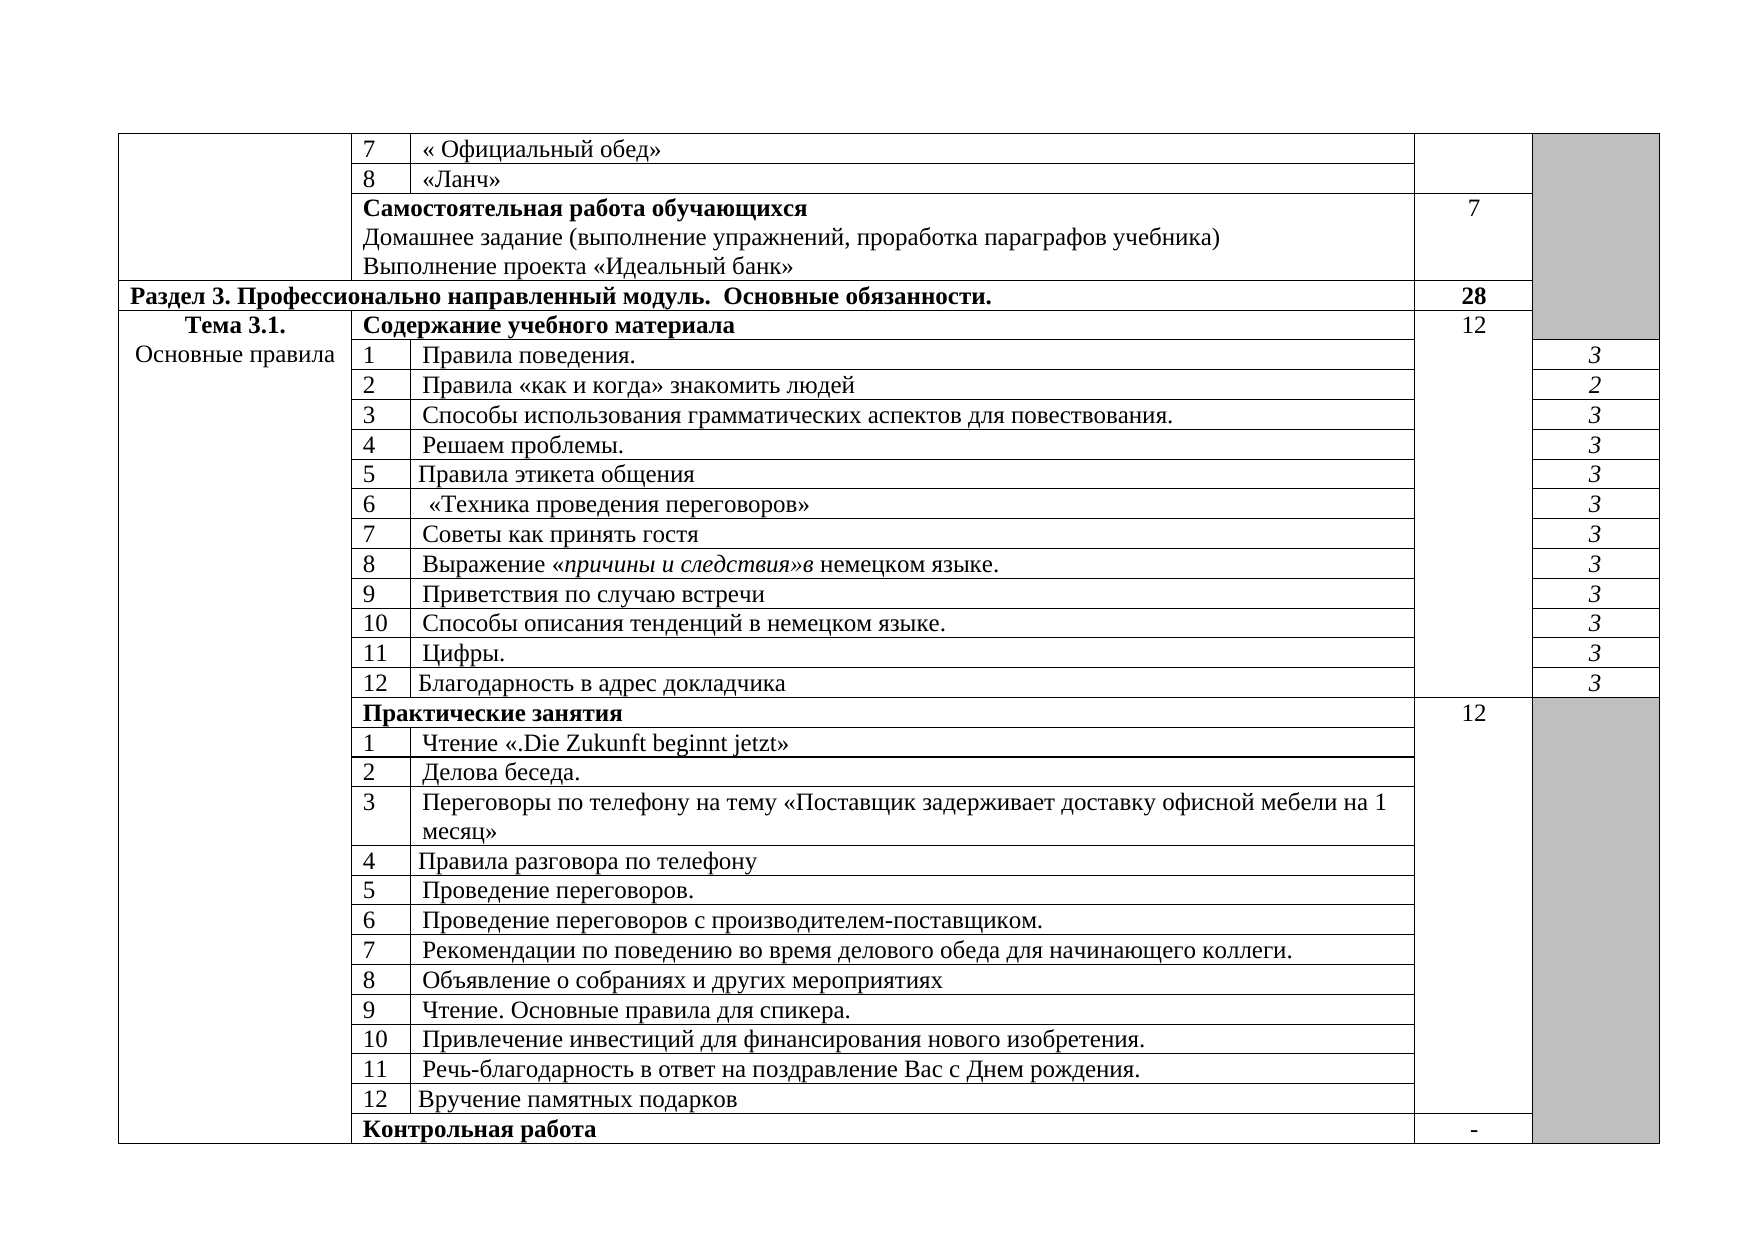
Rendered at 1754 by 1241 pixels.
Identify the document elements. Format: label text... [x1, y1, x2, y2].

table_cell 11 [352, 638, 410, 667]
table_cell Рекомендации по поведению во время делового обеда для начинающего коллеги. [411, 935, 1414, 964]
table_cell Раздел 3. Профессионально направленный модуль. Основные обязанности. [119, 281, 1414, 309]
table_cell 4 [352, 430, 410, 458]
table_cell Приветствия по случаю встречи [411, 579, 1414, 607]
table_cell 4 [352, 846, 410, 874]
table_cell - [1415, 1114, 1532, 1143]
table_cell 28 [1415, 281, 1532, 309]
table_cell 3 [1533, 340, 1659, 369]
table_cell 12 [352, 1084, 410, 1113]
table_cell 3 [352, 400, 410, 429]
table_cell Правила поведения. [411, 340, 1414, 369]
table_cell 1 [352, 728, 410, 756]
table_cell Правила этикета общения [411, 460, 1414, 488]
table_cell 2 [352, 758, 410, 786]
table_cell Контрольная работа [352, 1114, 1414, 1143]
table_cell «Ланч» [411, 164, 1414, 192]
table_cell 3 [1533, 668, 1659, 697]
table_cell Выражение «причины и следствия»в немецком языке. [411, 549, 1414, 578]
table_cell 3 [1533, 609, 1659, 637]
table_cell Правила «как и когда» знакомить людей [411, 370, 1414, 399]
table_cell 9 [352, 579, 410, 607]
table_cell Практические занятия [352, 698, 1414, 727]
table_cell 3 [1533, 430, 1659, 458]
table_cell Способы описания тенденций в немецком языке. [411, 609, 1414, 637]
table_cell 3 [1533, 579, 1659, 607]
table_cell 5 [352, 460, 410, 488]
table_cell Самостоятельная работа обучающихся Домашнее задание (выполнение упражнений, проработка параграфов учебника) Выполнение проекта «Идеальный банк» [352, 194, 1414, 280]
table_cell 3 [1533, 460, 1659, 488]
table_cell 3 [1533, 638, 1659, 667]
table_cell 7 [352, 519, 410, 548]
table_cell 6 [352, 489, 410, 518]
table_cell Проведение переговоров. [411, 876, 1414, 904]
table_cell « Официальный обед» [411, 134, 1414, 163]
table_cell 8 [352, 549, 410, 578]
table_cell Чтение «.Die Zukunft beginnt jetzt» [411, 728, 1414, 756]
table_cell 2 [352, 370, 410, 399]
table_cell Речь-благодарность в ответ на поздравление Вас с Днем рождения. [411, 1054, 1414, 1083]
table_cell Решаем проблемы. [411, 430, 1414, 458]
table_cell 1 [352, 340, 410, 369]
table_cell Благодарность в адрес докладчика [411, 668, 1414, 697]
table_cell 3 [1533, 549, 1659, 578]
table_cell 12 [1415, 311, 1532, 697]
table_cell 7 [352, 935, 410, 964]
table_cell Советы как принять гостя [411, 519, 1414, 548]
table_cell 2 [1533, 370, 1659, 399]
table_cell 12 [352, 668, 410, 697]
table_cell 10 [352, 609, 410, 637]
table_cell Объявление о собраниях и других мероприятиях [411, 965, 1414, 994]
table_cell Делова беседа. [411, 758, 1414, 786]
table_cell 7 [352, 134, 410, 163]
table_cell 10 [352, 1025, 410, 1053]
table_cell 6 [352, 905, 410, 934]
table_cell 3 [352, 787, 410, 845]
table_cell Вручение памятных подарков [411, 1084, 1414, 1113]
table_cell 12 [1415, 698, 1532, 1113]
table_cell 3 [1533, 400, 1659, 429]
table_cell 7 [1415, 194, 1532, 280]
table_cell 11 [352, 1054, 410, 1083]
table_cell Привлечение инвестиций для финансирования нового изобретения. [411, 1025, 1414, 1053]
table_cell 9 [352, 995, 410, 1023]
table_cell 3 [1533, 519, 1659, 548]
table_cell Правила разговора по телефону [411, 846, 1414, 874]
table_cell 8 [352, 965, 410, 994]
table_cell Проведение переговоров с производителем-поставщиком. [411, 905, 1414, 934]
table_cell Чтение. Основные правила для спикера. [411, 995, 1414, 1023]
table_cell Тема 3.1. Основные правила [119, 311, 351, 1143]
table_cell Содержание учебного материала [352, 311, 1414, 339]
table_cell 5 [352, 876, 410, 904]
table_cell «Техника проведения переговоров» [411, 489, 1414, 518]
table_cell 3 [1533, 489, 1659, 518]
table_cell 8 [352, 164, 410, 192]
table_cell Переговоры по телефону на тему «Поставщик задерживает доставку офисной мебели на 1 месяц» [411, 787, 1414, 845]
table_cell Цифры. [411, 638, 1414, 667]
table_cell Способы использования грамматических аспектов для повествования. [411, 400, 1414, 429]
table_cell [1533, 698, 1659, 1143]
